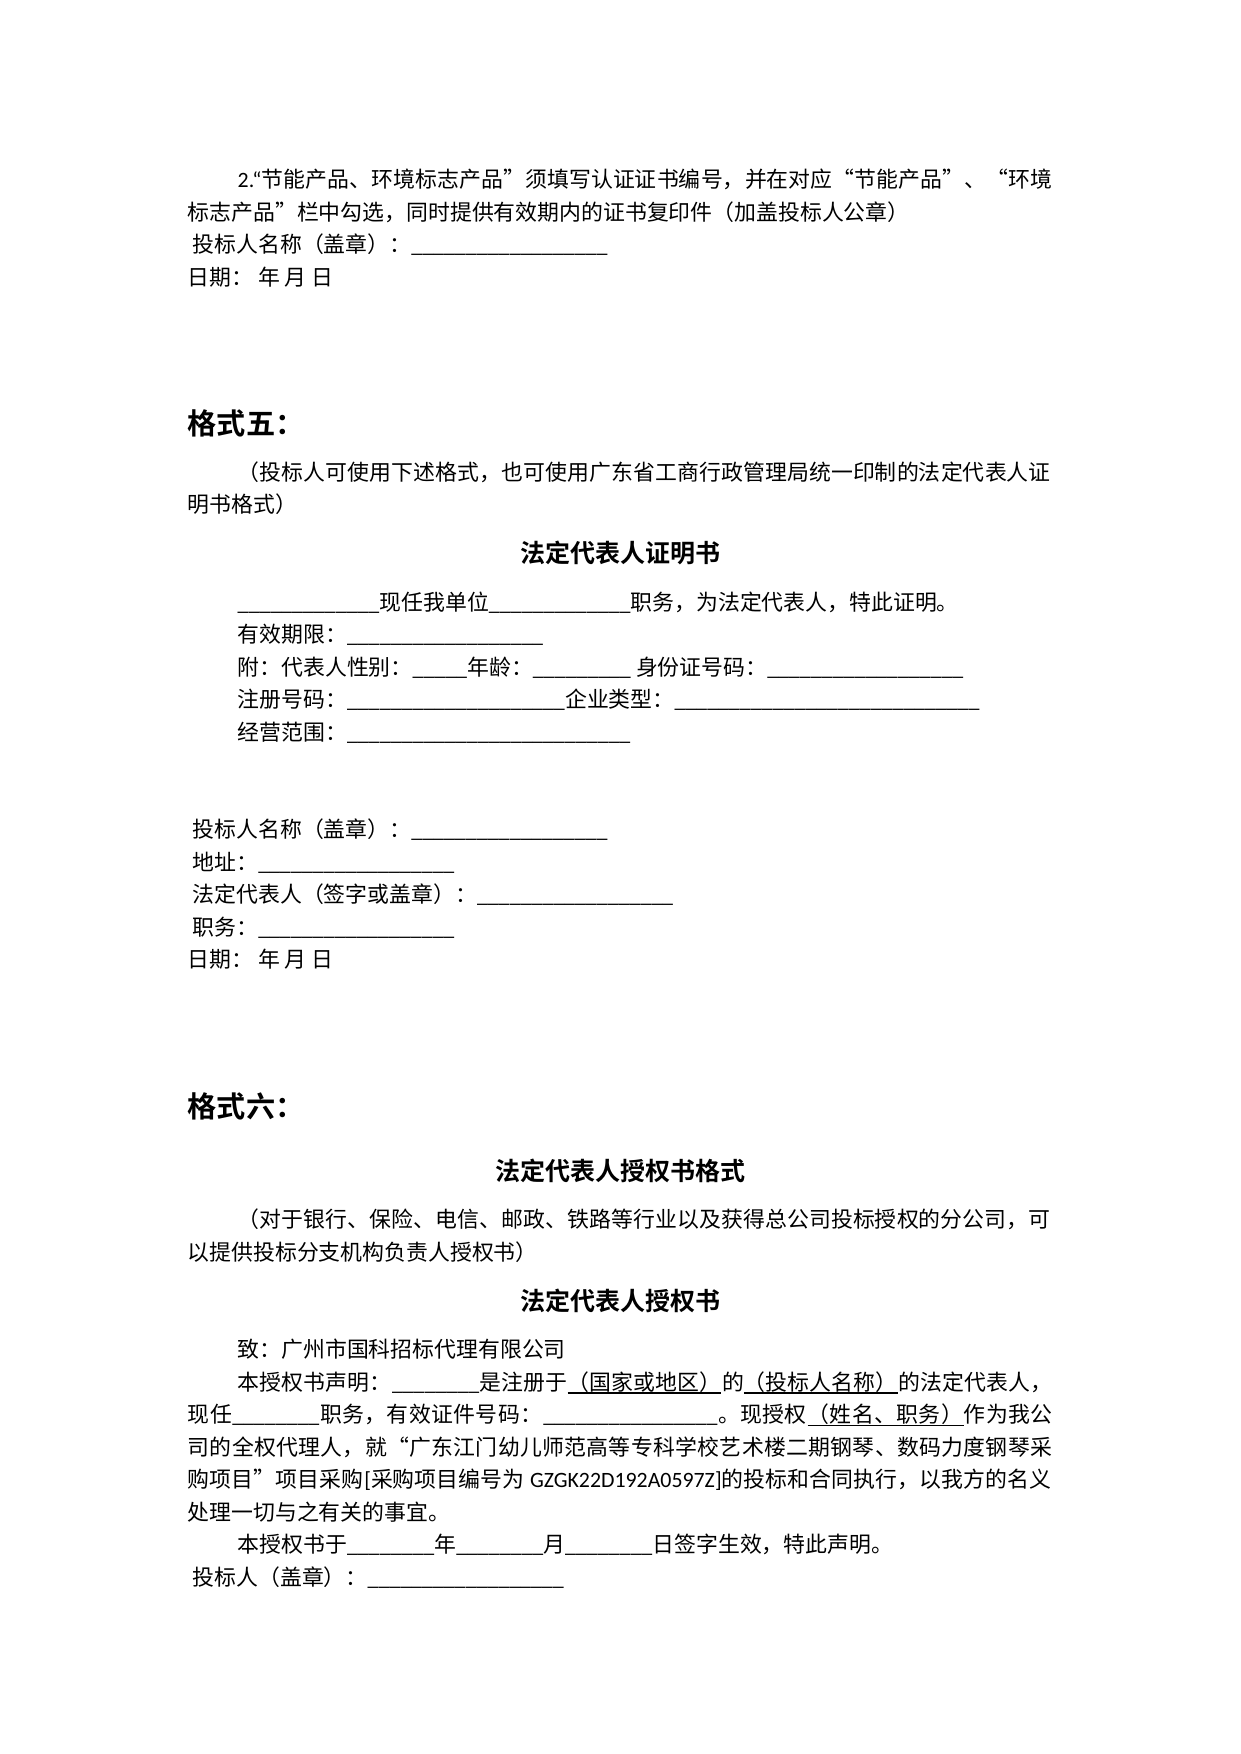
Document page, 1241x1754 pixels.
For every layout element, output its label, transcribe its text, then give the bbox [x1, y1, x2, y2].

text 法定代表人（签字或盖章）：__________________ [187, 877, 1053, 909]
text 本授权书于________年________月________日签字生效，特此声明。 [187, 1527, 1053, 1559]
text 法定代表人授权书 [187, 1267, 1053, 1332]
text 附：代表人性别：_____年龄：_________ 身份证号码：__________________ [187, 649, 1053, 682]
text 职务：__________________ [187, 909, 1053, 942]
text 致：广州市国科招标代理有限公司 [187, 1332, 1053, 1364]
text 本授权书声明：________是注册于（国家或地区）的（投标人名称）的法定代表人，现任________职务，有效证件号码：________________。现授权（姓名、职务）作为我公司的全权代理人，就“广东江门幼儿师范高等专科学校艺术楼二期钢琴、数码力度钢琴采购项目”项目采购[采购项目编号为GZGK22D192А0597Z]的投标和合同执行，以我方的名义处理一切与之有关的事宜。 [187, 1364, 1053, 1527]
text 注册号码：____________________企业类型：____________________________ [187, 682, 1053, 714]
text 格式六： [187, 1072, 1053, 1137]
text _____________现任我单位_____________职务，为法定代表人，特此证明。 [187, 584, 1053, 617]
text 法定代表人授权书格式 [187, 1137, 1053, 1202]
text 投标人名称（盖章）：__________________ [187, 812, 1053, 844]
text 日期： 年 月 日 [187, 942, 1053, 974]
text 有效期限：__________________ [187, 617, 1053, 649]
text 法定代表人证明书 [187, 519, 1053, 584]
text 经营范围：__________________________ [187, 714, 1053, 747]
text 日期： 年 月 日 [187, 259, 1053, 292]
text 地址：__________________ [187, 844, 1053, 877]
text 格式五： [187, 389, 1053, 454]
text 2.“节能产品、环境标志产品”须填写认证证书编号，并在对应“节能产品”、“环境标志产品”栏中勾选，同时提供有效期内的证书复印件（加盖投标人公章） [187, 162, 1053, 227]
text （对于银行、保险、电信、邮政、铁路等行业以及获得总公司投标授权的分公司，可以提供投标分支机构负责人授权书） [187, 1202, 1053, 1267]
text （投标人可使用下述格式，也可使用广东省工商行政管理局统一印制的法定代表人证明书格式） [187, 454, 1053, 519]
text 投标人（盖章）：__________________ [187, 1559, 1053, 1592]
text 投标人名称（盖章）：__________________ [187, 227, 1053, 259]
